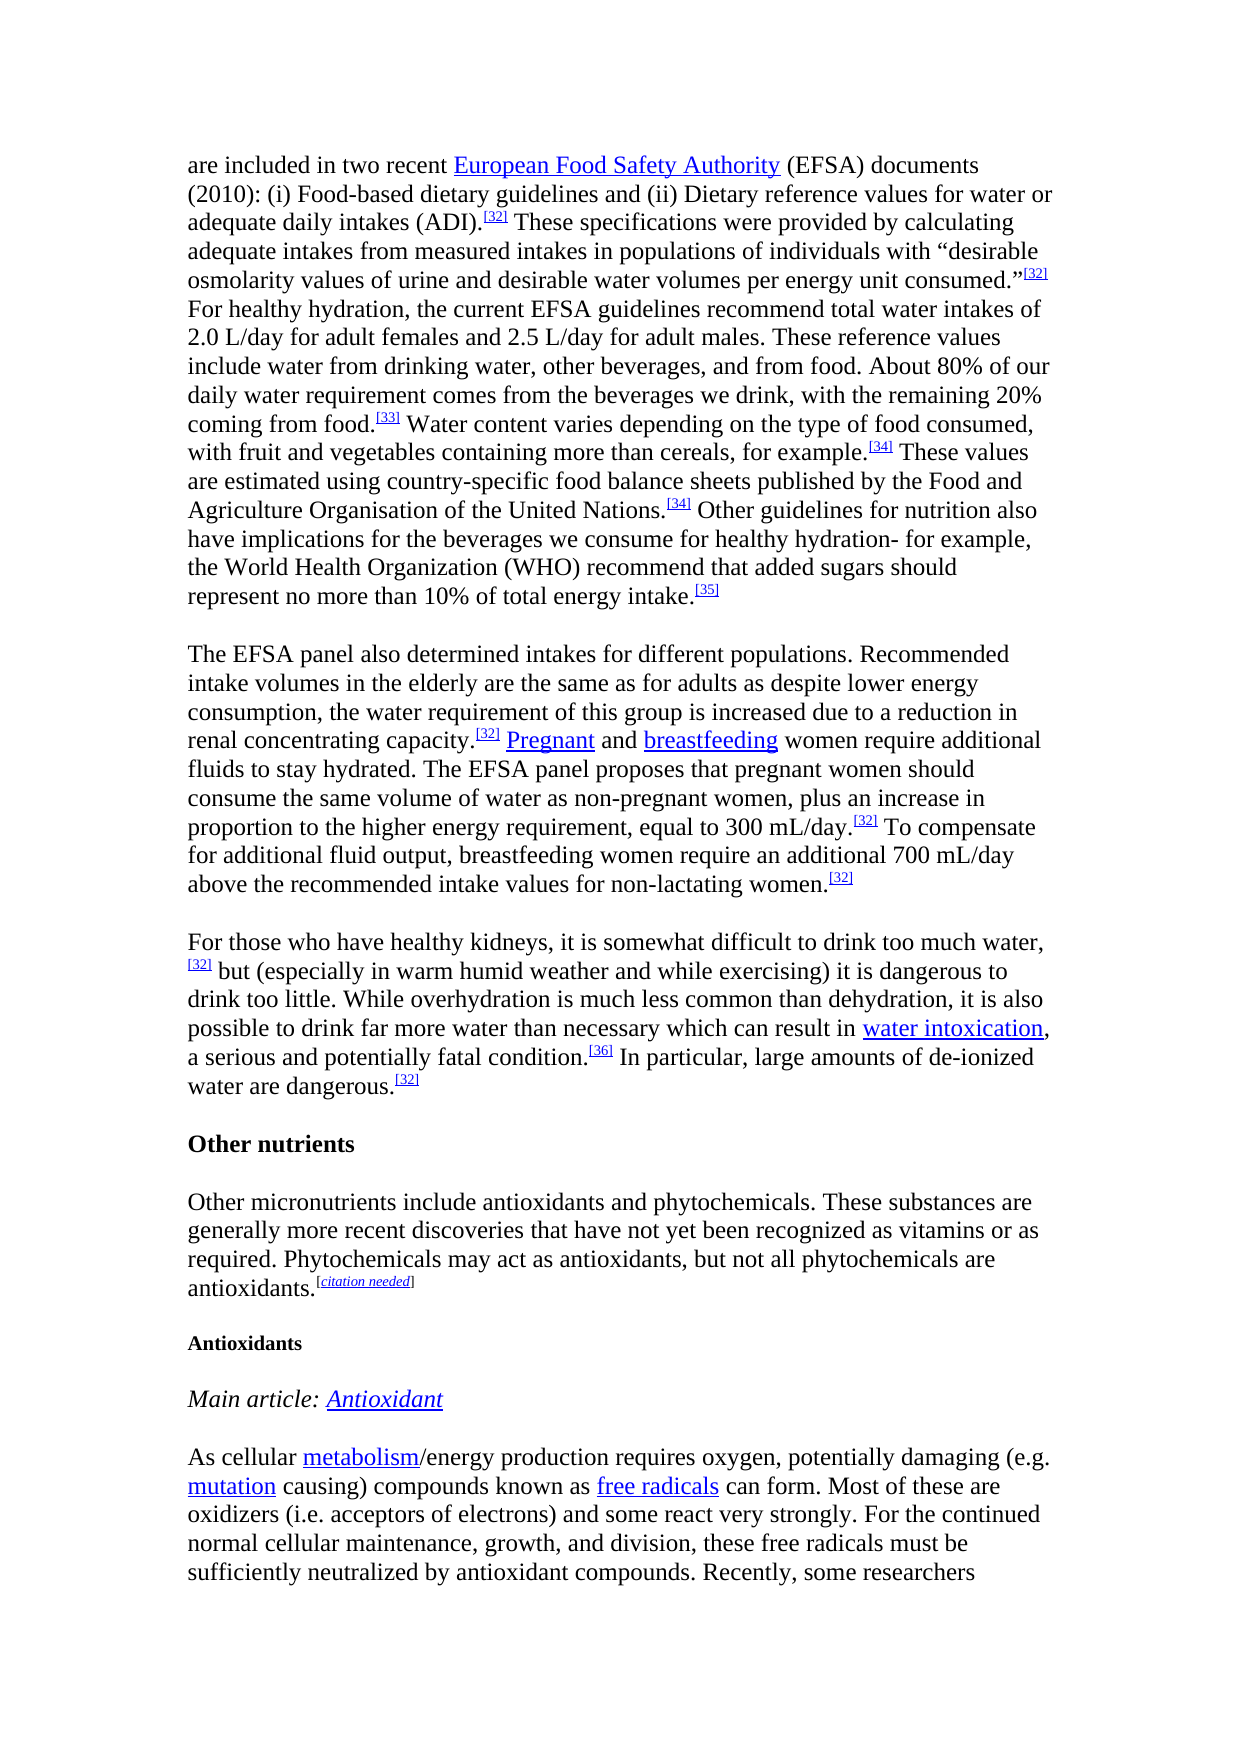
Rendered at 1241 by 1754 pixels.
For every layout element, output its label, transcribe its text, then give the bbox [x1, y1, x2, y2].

text For those who have healthy kidneys, it is somewhat difficult to drink too much water,[32] but (especially in warm humid weather and while exercising) it is dangerous to drink too little. While overhydration is much less common than dehydration, it is also possible to drink far more water than necessary which can result in water intoxication, a serious and potentially fatal condition.[36] In particular, large amounts of de-ionized water are dangerous.[32] [187, 927, 1053, 1099]
text Other micronutrients include antioxidants and phytochemicals. These substances are generally more recent discoveries that have not yet been recognized as vitamins or as required. Phytochemicals may act as antioxidants, but not all phytochemicals are antioxidants.[citation needed] [187, 1187, 1053, 1302]
text Antioxidants [187, 1331, 1053, 1355]
text The EFSA panel also determined intakes for different populations. Recommended intake volumes in the elderly are the same as for adults as despite lower energy consumption, the water requirement of this group is increased due to a reduction in renal concentrating capacity.[32] Pregnant and breastfeeding women require additional fluids to stay hydrated. The EFSA panel proposes that pregnant women should consume the same volume of water as non-pregnant women, plus an increase in proportion to the higher energy requirement, equal to 300 mL/day.[32] To compensate for additional fluid output, breastfeeding women require an additional 700 mL/day above the recommended intake values for non-lactating women.[32] [187, 639, 1053, 898]
text Main article: Antioxidant [187, 1384, 1053, 1413]
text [187, 150, 1053, 610]
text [187, 1442, 1053, 1586]
text Other nutrients [187, 1129, 1053, 1157]
